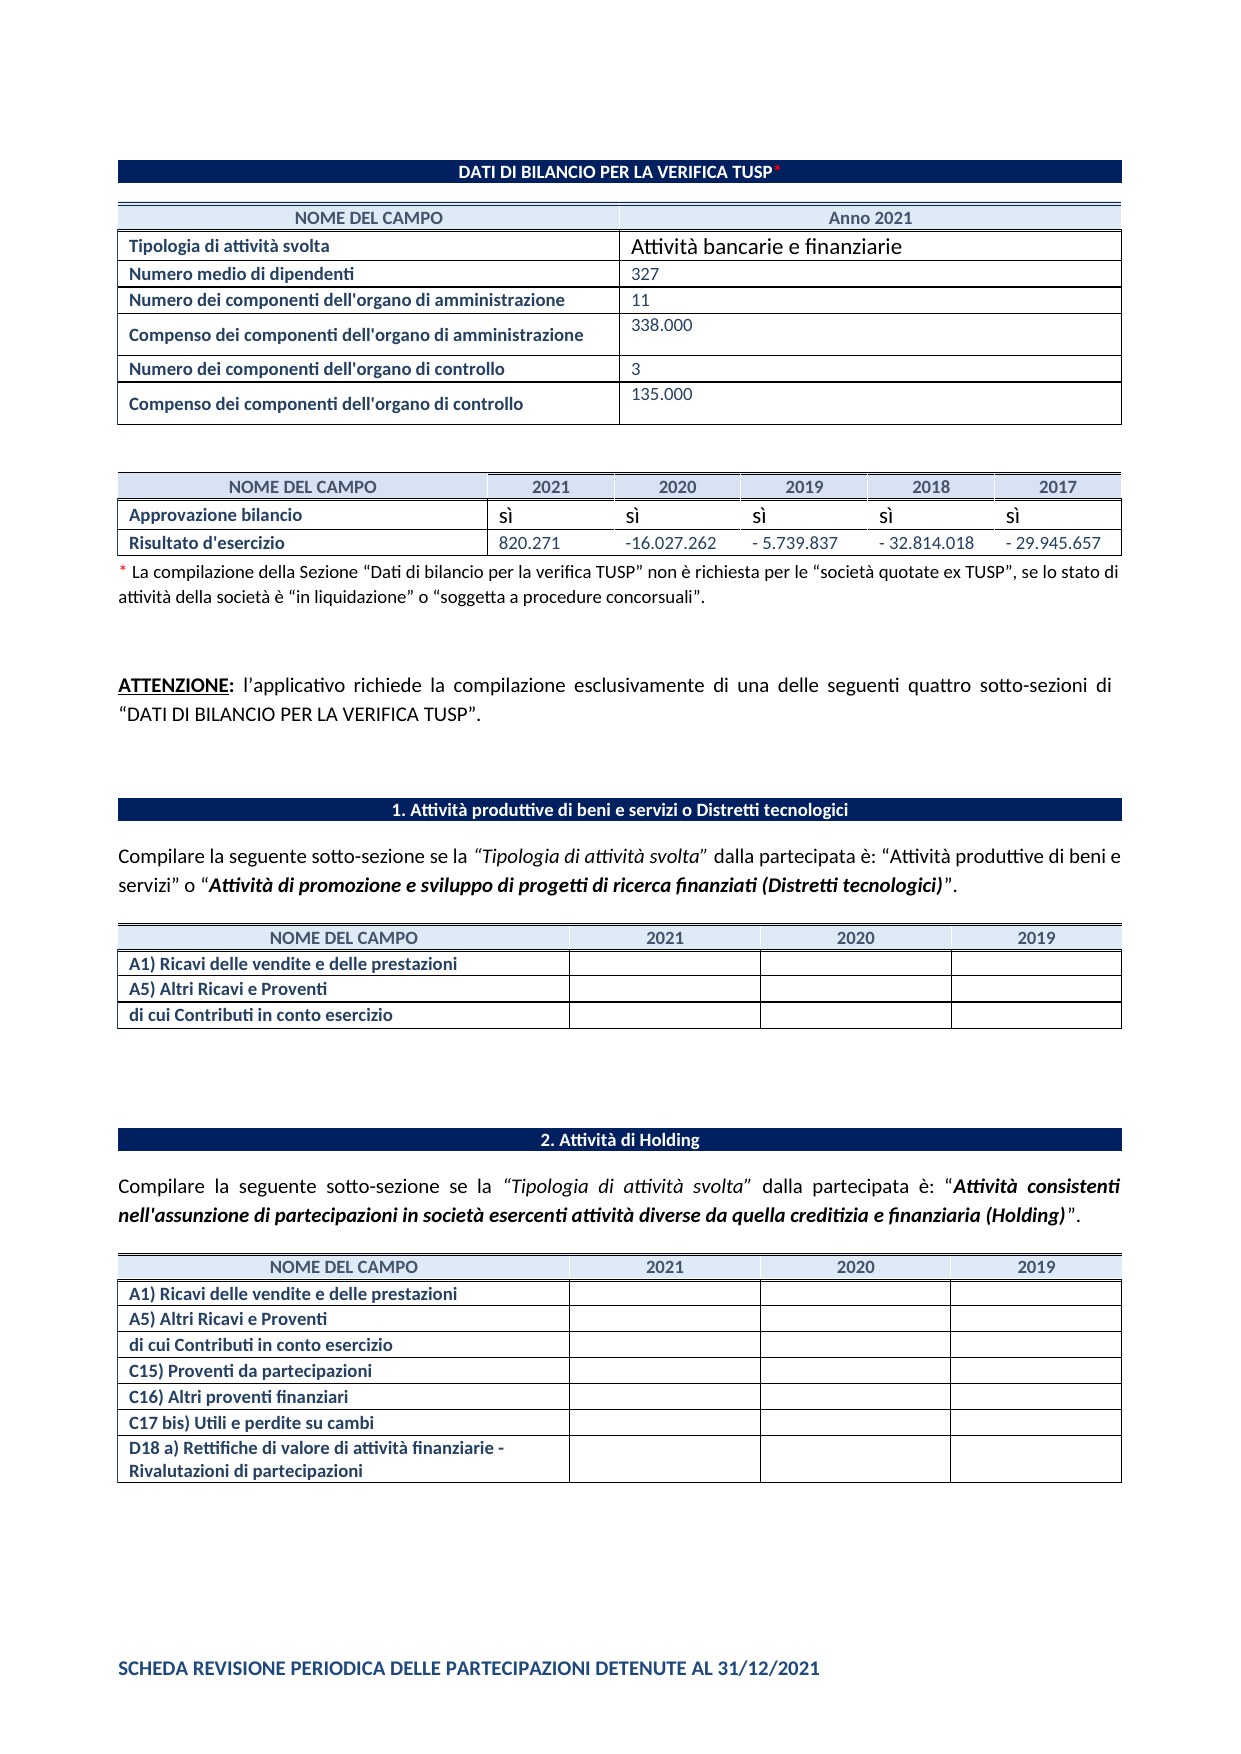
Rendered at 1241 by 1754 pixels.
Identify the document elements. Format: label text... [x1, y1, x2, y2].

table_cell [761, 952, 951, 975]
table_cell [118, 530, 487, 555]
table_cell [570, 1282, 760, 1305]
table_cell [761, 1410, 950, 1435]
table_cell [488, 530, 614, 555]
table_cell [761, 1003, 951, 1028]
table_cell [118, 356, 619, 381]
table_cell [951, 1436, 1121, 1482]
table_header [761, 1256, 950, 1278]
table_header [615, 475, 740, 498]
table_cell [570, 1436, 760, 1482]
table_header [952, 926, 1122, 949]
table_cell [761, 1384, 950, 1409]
text Compilare la seguente sotto-sezione se la “Tipologia di attività svolta” dalla partecipata è: “Attività consistenti nell'assunzione di partecipazioni in società esercenti attività diverse da quella creditizia e finanziaria (Holding)”. [118, 1169, 1122, 1227]
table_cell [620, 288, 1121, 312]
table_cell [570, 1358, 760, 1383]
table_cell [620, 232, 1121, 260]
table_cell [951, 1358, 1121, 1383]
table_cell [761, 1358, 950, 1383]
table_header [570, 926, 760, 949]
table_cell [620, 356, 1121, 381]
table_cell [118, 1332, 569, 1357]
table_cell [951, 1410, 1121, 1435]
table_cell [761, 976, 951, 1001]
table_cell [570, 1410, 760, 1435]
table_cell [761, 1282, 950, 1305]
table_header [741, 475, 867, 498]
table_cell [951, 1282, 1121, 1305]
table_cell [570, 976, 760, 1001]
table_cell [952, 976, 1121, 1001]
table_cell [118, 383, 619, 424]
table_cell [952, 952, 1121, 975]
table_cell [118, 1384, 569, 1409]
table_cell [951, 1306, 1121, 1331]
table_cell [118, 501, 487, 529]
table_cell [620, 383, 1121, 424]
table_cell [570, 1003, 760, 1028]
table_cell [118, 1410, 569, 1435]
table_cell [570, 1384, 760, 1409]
text 1. Attività produttive di beni e servizi o Distretti tecnologici [118, 798, 1122, 821]
text 2. Attività di Holding [118, 1128, 1122, 1151]
text * La compilazione della Sezione “Dati di bilancio per la verifica TUSP” non è richiesta per le “società quotate ex TUSP”, se lo stato di attività della società è “in liquidazione” o “soggetta a procedure concorsuali”. [118, 561, 1122, 608]
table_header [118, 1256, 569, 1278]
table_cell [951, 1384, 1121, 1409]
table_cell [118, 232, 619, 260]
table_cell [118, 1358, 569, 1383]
text DATI DI BILANCIO PER LA VERIFICA TUSP* [118, 160, 1122, 183]
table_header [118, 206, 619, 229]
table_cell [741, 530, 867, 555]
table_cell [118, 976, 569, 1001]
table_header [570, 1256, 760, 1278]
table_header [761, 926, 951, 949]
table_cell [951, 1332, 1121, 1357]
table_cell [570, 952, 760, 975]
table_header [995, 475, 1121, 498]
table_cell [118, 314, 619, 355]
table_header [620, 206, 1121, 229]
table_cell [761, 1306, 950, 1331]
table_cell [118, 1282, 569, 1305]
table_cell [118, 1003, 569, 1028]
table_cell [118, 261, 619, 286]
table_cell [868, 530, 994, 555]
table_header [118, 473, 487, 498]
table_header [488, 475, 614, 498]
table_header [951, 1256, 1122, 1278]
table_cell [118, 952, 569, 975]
text ATTENZIONE: l’applicativo richiede la compilazione esclusivamente di una delle seguenti quattro sotto-sezioni di “DATI DI BILANCIO PER LA VERIFICA TUSP”. [118, 668, 1122, 727]
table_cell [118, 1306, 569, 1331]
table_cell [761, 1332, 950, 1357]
text Compilare la seguente sotto-sezione se la “Tipologia di attività svolta” dalla partecipata è: “Attività produttive di beni e servizi” o “Attività di promozione e sviluppo di progetti di ricerca finanziati (Distretti tecnologici)”. [118, 840, 1122, 898]
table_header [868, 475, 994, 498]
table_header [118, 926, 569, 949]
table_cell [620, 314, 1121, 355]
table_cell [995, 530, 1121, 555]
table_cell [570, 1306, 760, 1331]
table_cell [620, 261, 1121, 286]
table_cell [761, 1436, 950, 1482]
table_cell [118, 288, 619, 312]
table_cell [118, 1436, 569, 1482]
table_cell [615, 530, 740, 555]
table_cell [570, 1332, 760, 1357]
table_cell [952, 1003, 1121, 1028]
